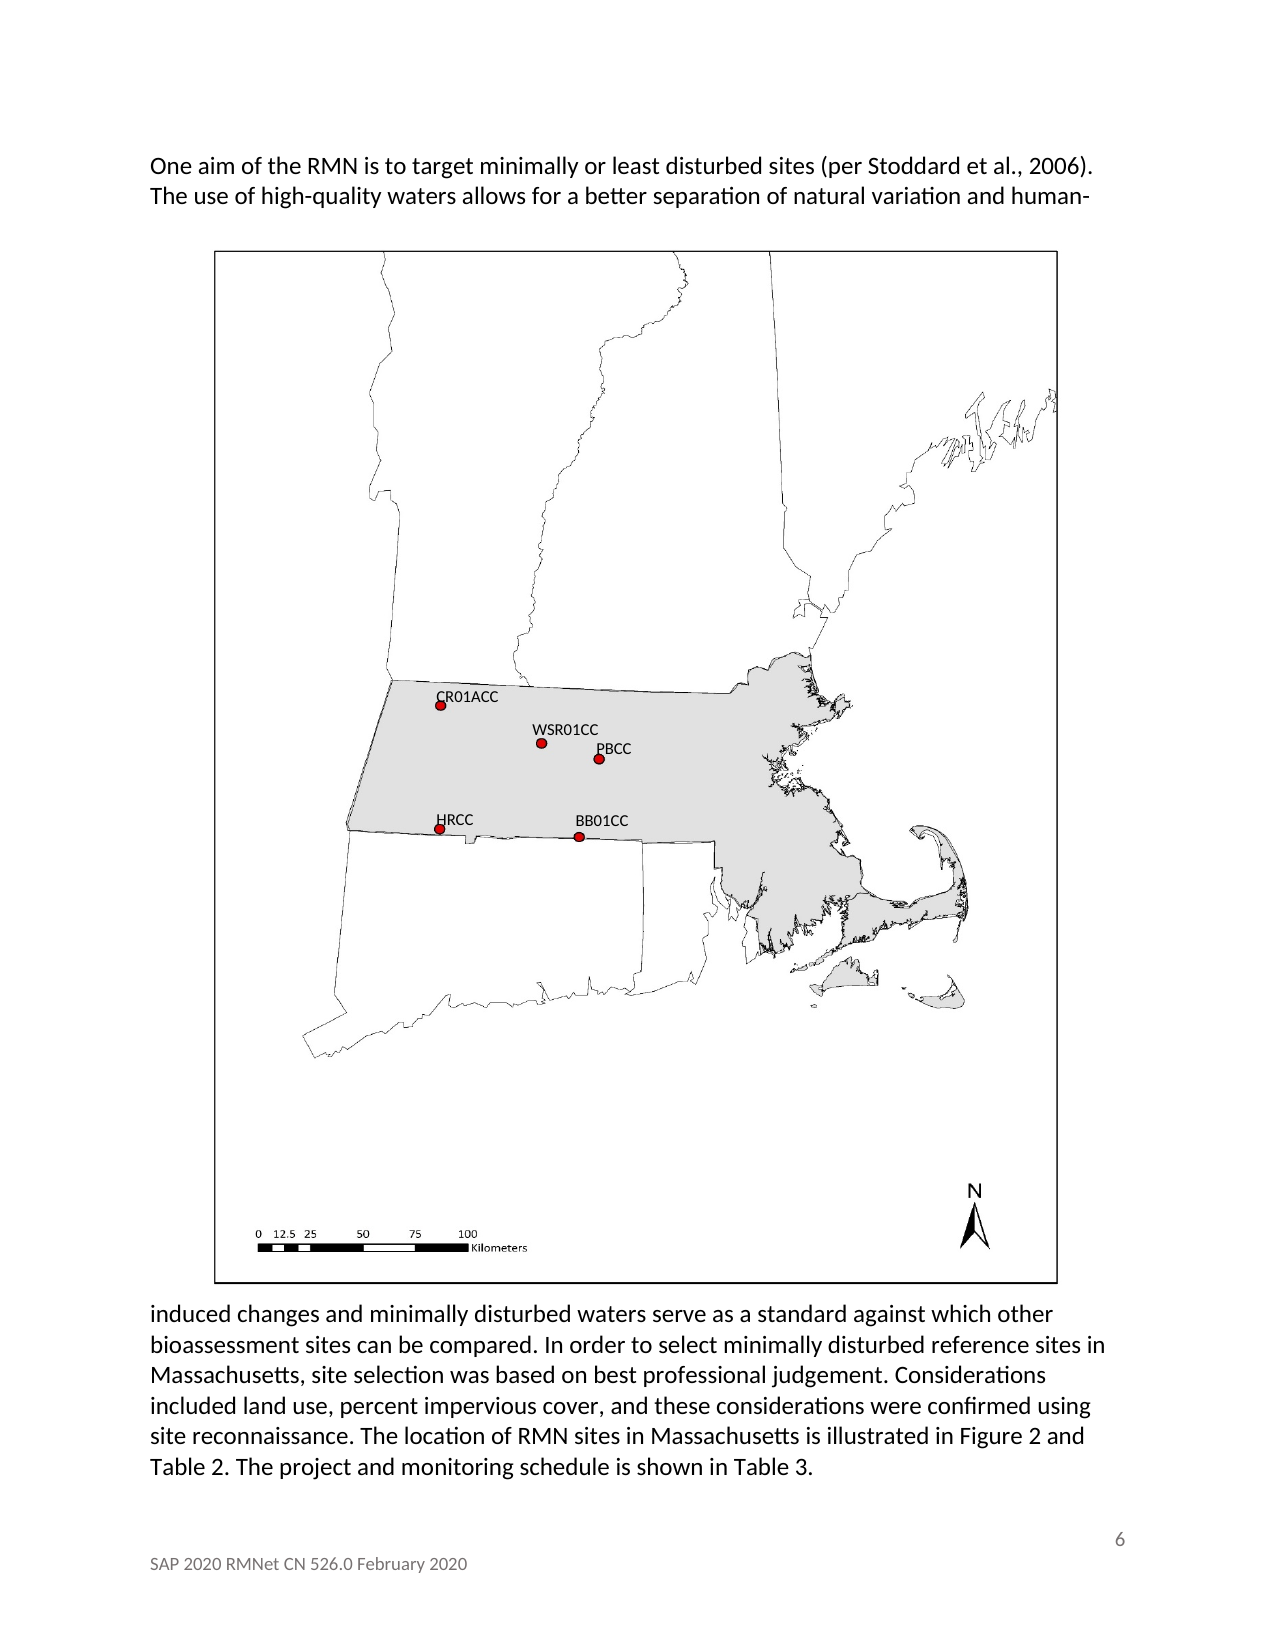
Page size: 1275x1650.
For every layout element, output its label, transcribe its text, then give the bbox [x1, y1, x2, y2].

picture [193, 232, 1074, 1297]
